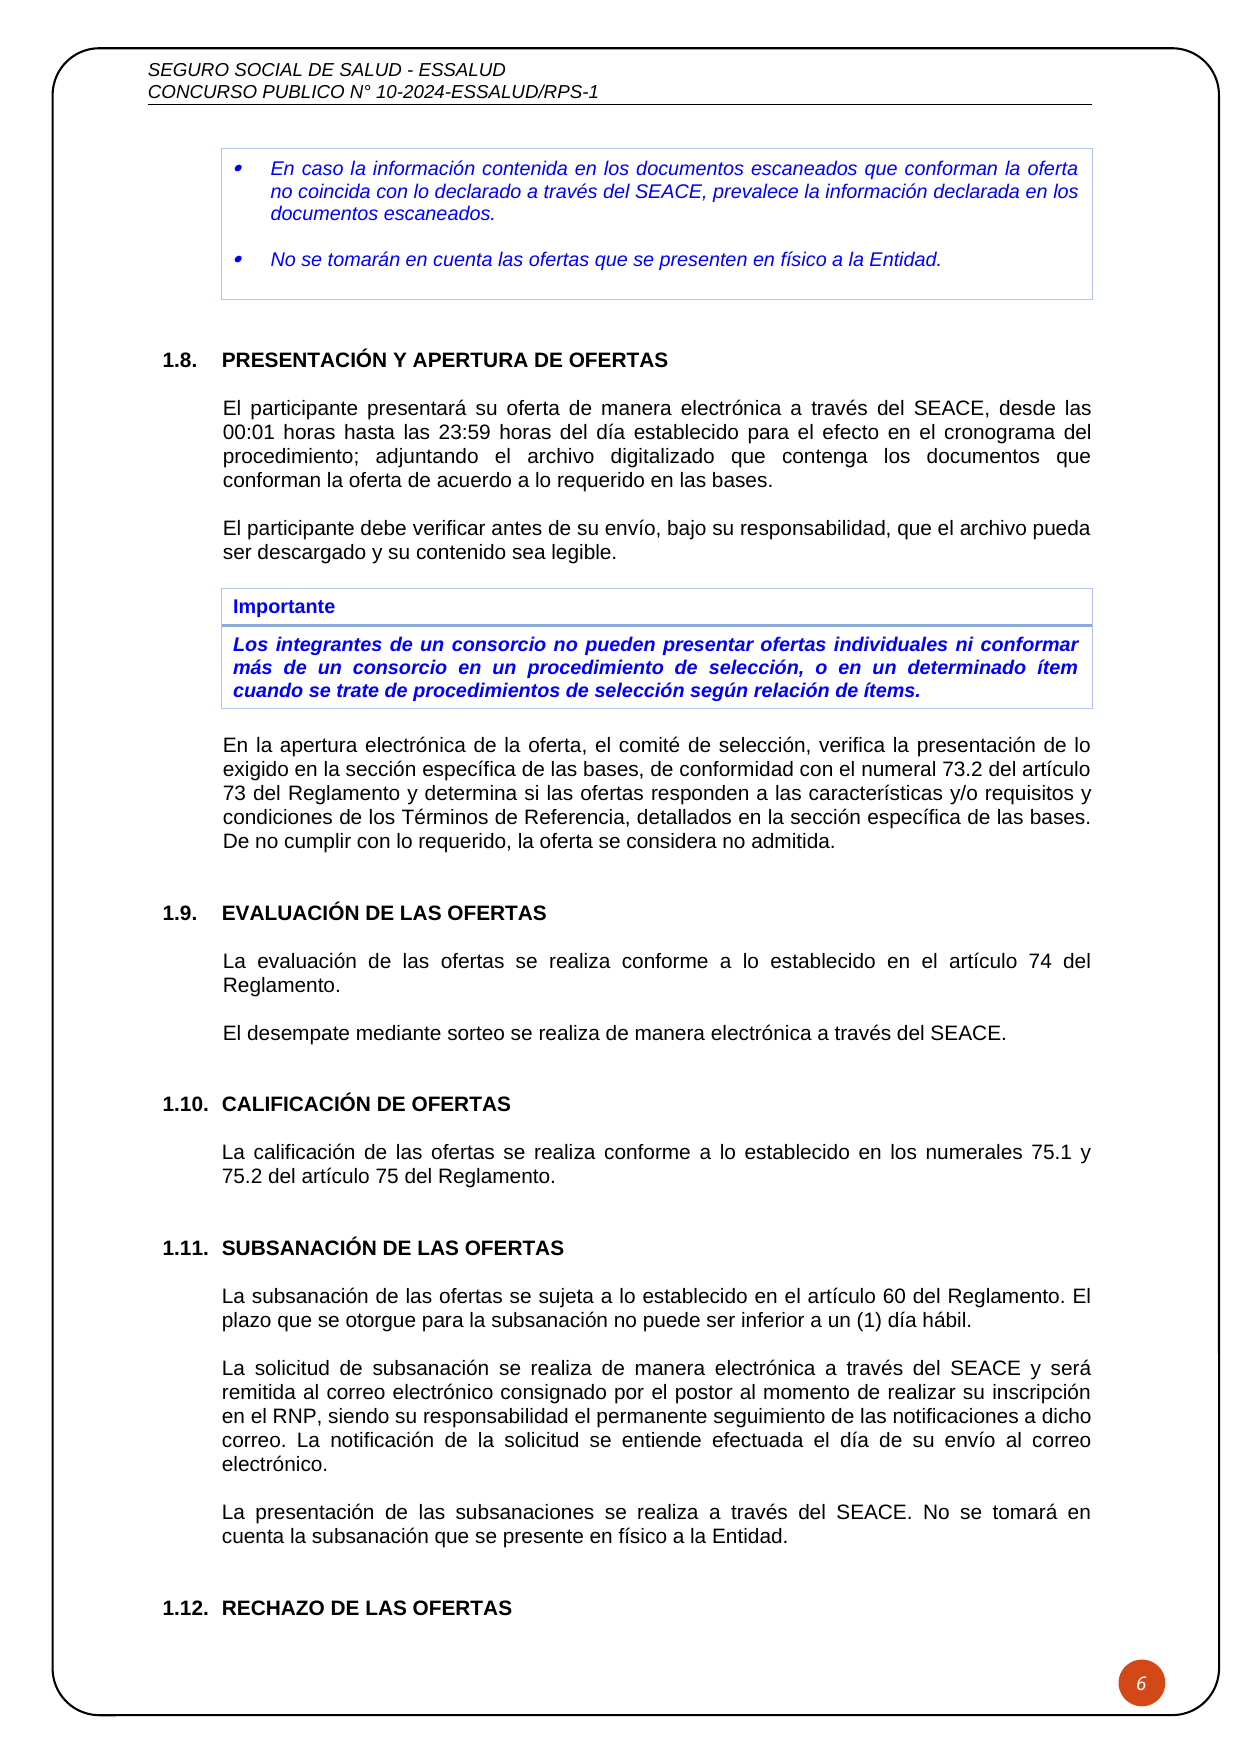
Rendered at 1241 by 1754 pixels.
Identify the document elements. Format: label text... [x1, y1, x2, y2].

list SUBSANACIÓN DE LAS OFERTAS [162, 1236, 1092, 1260]
list CALIFICACIÓN DE OFERTAS [162, 1092, 1092, 1116]
list La evaluación de las ofertas se realiza conforme a lo establecido en el artículo 74 del Reglamento. [223, 948, 1092, 996]
text El participante debe verificar antes de su envío, bajo su responsabilidad, que el archivo pueda ser descargado y su contenido sea legible. [223, 516, 1092, 564]
list PRESENTACIÓN Y APERTURA DE OFERTAS [162, 348, 1092, 372]
list RECHAZO DE LAS OFERTAS [162, 1595, 1092, 1619]
table_header Importante [222, 589, 1092, 624]
text El desempate mediante sorteo se realiza de manera electrónica a través del SEACE. [223, 1020, 1092, 1044]
text La solicitud de subsanación se realiza de manera electrónica a través del SEACE y será remitida al correo electrónico consignado por el postor al momento de realizar su inscripción en el RNP, siendo su responsabilidad el permanente seguimiento de las notificaciones a dicho correo. La notificación de la solicitud se entiende efectuada el día de su envío al correo electrónico. [222, 1356, 1092, 1476]
list EVALUACIÓN DE LAS OFERTAS [162, 901, 1092, 924]
table_cell Los integrantes de un consorcio no pueden presentar ofertas individuales ni conformar más de un consorcio en un procedimiento de selección, o en un determinado ítem cuando se trate de procedimientos de selección según relación de ítems. [222, 627, 1092, 708]
text La subsanación de las ofertas se sujeta a lo establecido en el artículo 60 del Reglamento. El plazo que se otorgue para la subsanación no puede ser inferior a un (1) día hábil. [222, 1284, 1092, 1332]
text La presentación de las subsanaciones se realiza a través del SEACE. No se tomará en cuenta la subsanación que se presente en físico a la Entidad. [222, 1499, 1092, 1547]
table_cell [222, 149, 1092, 299]
text La calificación de las ofertas se realiza conforme a lo establecido en los numerales 75.1 y 75.2 del artículo 75 del Reglamento. [222, 1140, 1092, 1188]
text En la apertura electrónica de la oferta, el comité de selección, verifica la presentación de lo exigido en la sección específica de las bases, de conformidad con el numeral 73.2 del artículo 73 del Reglamento y determina si las ofertas responden a las características y/o requisitos y condiciones de los Términos de Referencia, detallados en la sección específica de las bases. De no cumplir con lo requerido, la oferta se considera no admitida. [223, 733, 1092, 853]
list El participante presentará su oferta de manera electrónica a través del SEACE, desde las 00:01 horas hasta las 23:59 horas del día establecido para el efecto en el cronograma del procedimiento; adjuntando el archivo digitalizado que contenga los documentos que conforman la oferta de acuerdo a lo requerido en las bases. [223, 396, 1092, 492]
